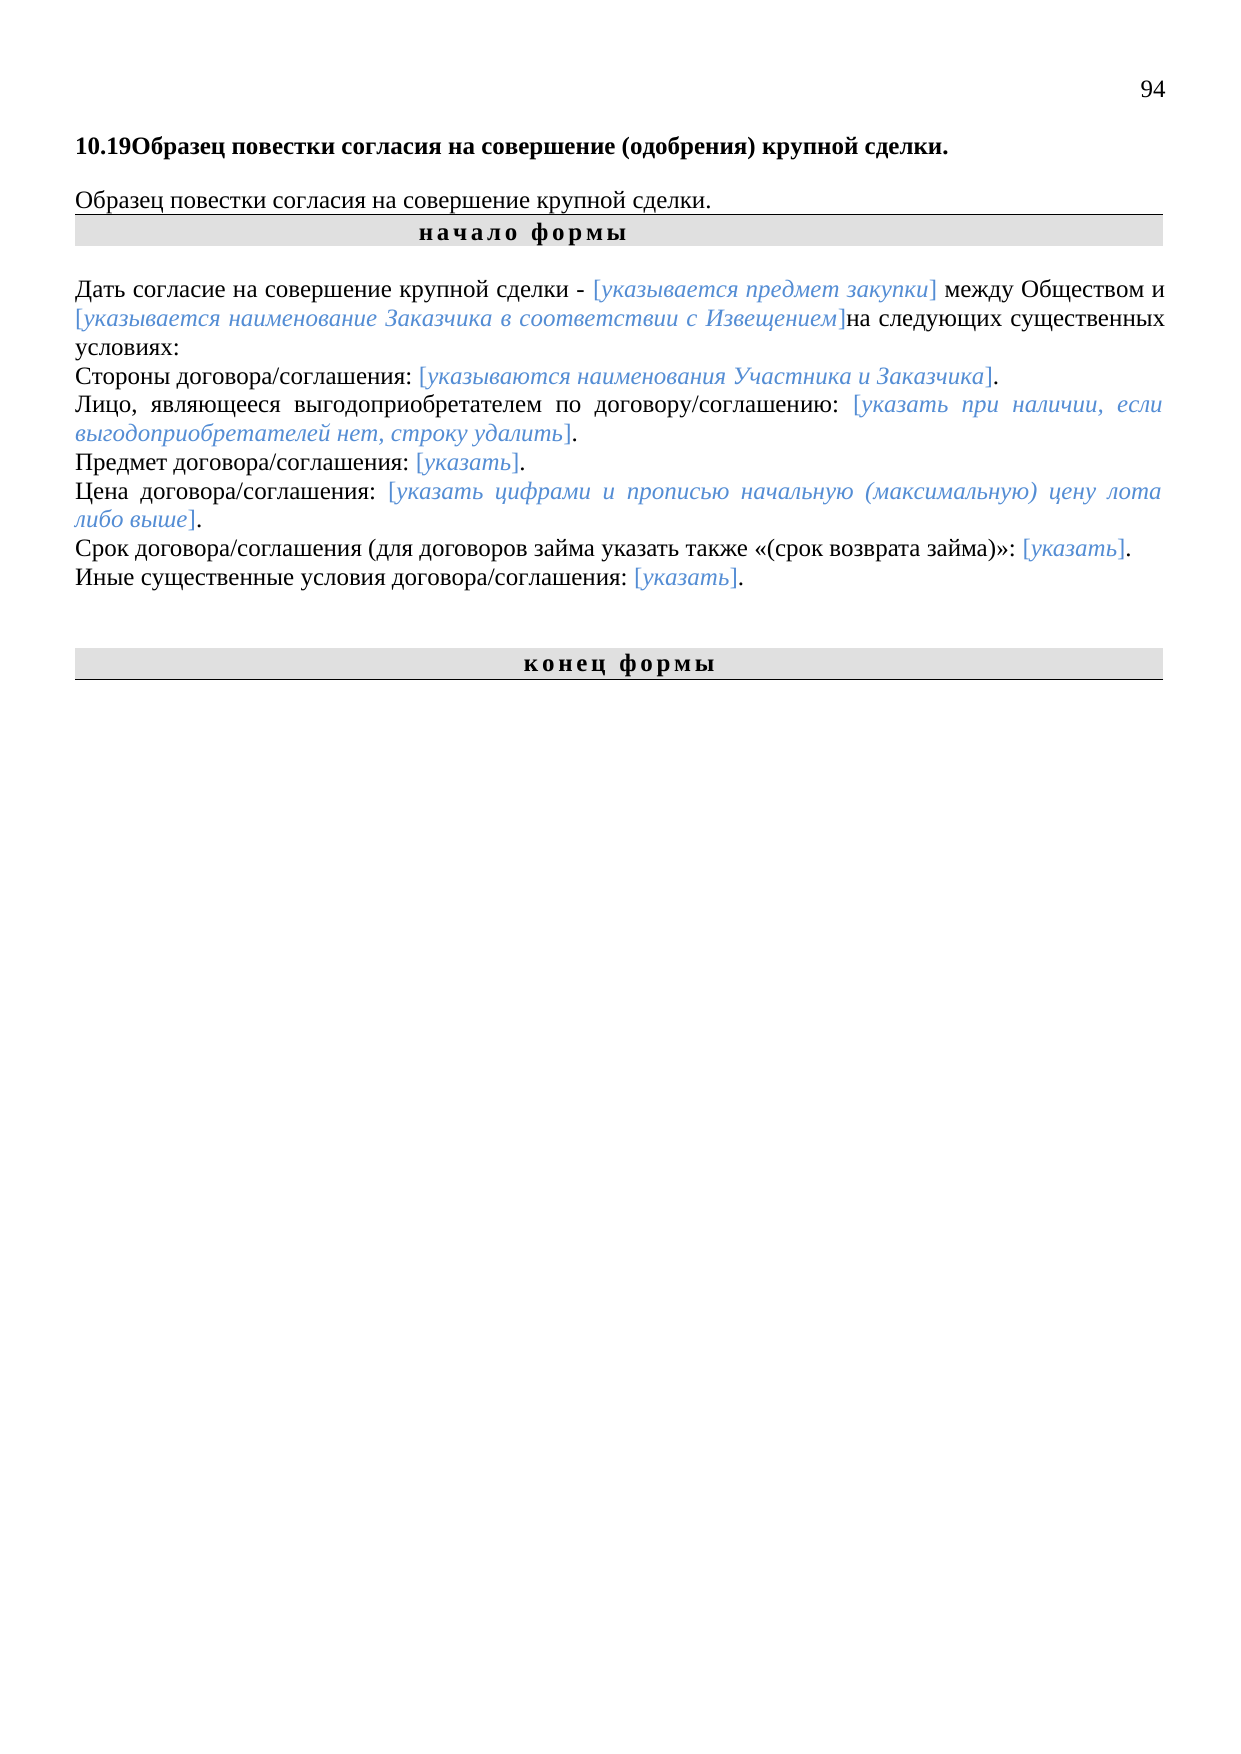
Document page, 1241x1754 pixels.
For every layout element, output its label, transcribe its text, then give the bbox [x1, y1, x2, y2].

text 10.19Образец повестки согласия на совершение (одобрения) крупной сделки. [75, 131, 1165, 160]
text Предмет договора/соглашения: [указать]. [75, 447, 1165, 476]
text Образец повестки согласия на совершение крупной сделки. [75, 185, 1165, 214]
text Дать согласие на совершение крупной сделки - [указывается предмет закупки] между Обществом и [указывается наименование Заказчика в соответствии с Извещением]на следующих существенных условиях: [75, 274, 1165, 361]
text начало формы [75, 215, 1163, 246]
text Стороны договора/соглашения: [указываются наименования Участника и Заказчика]. [75, 361, 1165, 389]
text Цена договора/соглашения: [указать цифрами и прописью начальную (максимальную) цену лота либо выше]. [75, 476, 1165, 533]
text Иные существенные условия договора/соглашения: [указать]. [75, 562, 1165, 591]
text конец формы [75, 648, 1163, 679]
text Срок договора/соглашения (для договоров займа указать также «(срок возврата займа)»: [указать]. [75, 533, 1165, 562]
text Лицо, являющееся выгодоприобретателем по договору/соглашению: [указать при наличии, если выгодоприобретателей нет, строку удалить]. [75, 389, 1165, 447]
